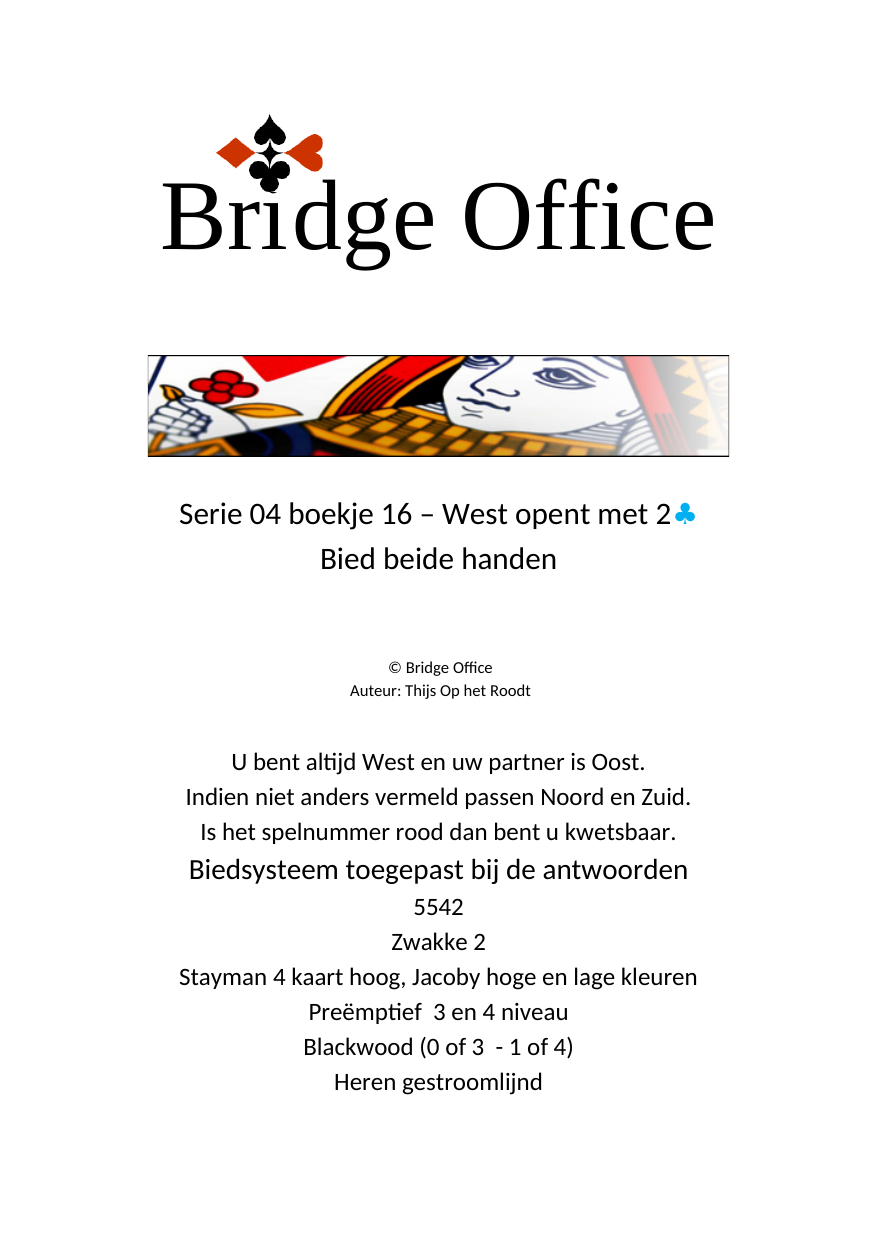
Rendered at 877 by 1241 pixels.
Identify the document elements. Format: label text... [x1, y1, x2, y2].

picture [215, 113, 323, 192]
text Biedsysteem toegepast bij de antwoorden 5542 Zwakke 2 [148, 851, 729, 957]
text Auteur: Thijs Op het Roodt U bent altijd West en uw partner is Oost. Indien niet anders vermeld passen Noord en Zuid. Is het spelnummer rood dan bent u kwetsbaar. [148, 680, 729, 847]
text Preëmptief 3 en 4 niveau [148, 996, 729, 1027]
text Stayman 4 kaart hoog, Jacoby hoge en lage kleuren [148, 961, 729, 992]
text Blackwood (0 of 3 - 1 of 4) Heren gestroomlijnd [148, 1031, 729, 1097]
picture [147, 355, 730, 457]
text Serie 04 boekje 16 – West opent met 2 [148, 493, 729, 533]
text © Bridge Office [148, 657, 729, 677]
text Bied beide handen [148, 539, 729, 577]
